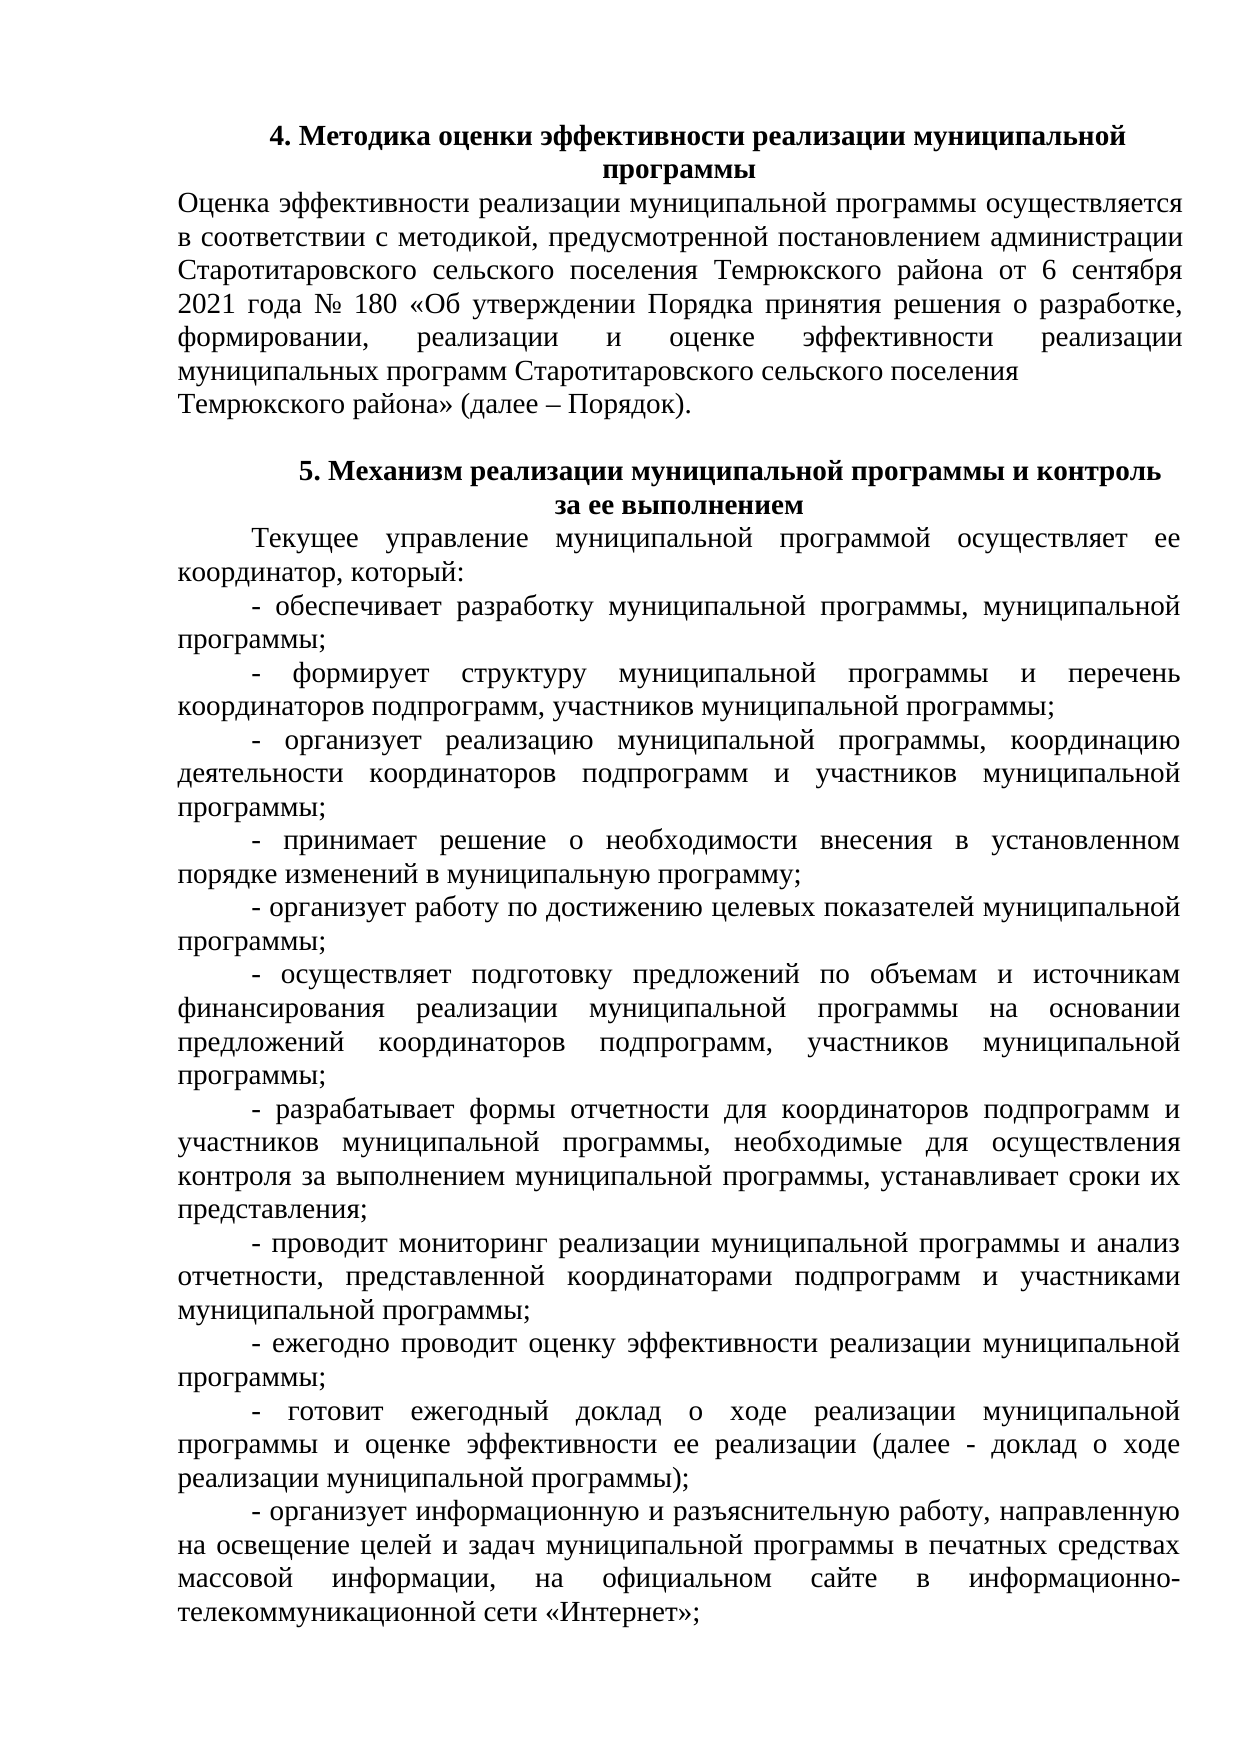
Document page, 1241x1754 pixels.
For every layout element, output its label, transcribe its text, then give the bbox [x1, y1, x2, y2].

title 4. Методика оценки эффективности реализации муниципальной [215, 118, 1181, 152]
text - формирует структуру муниципальной программы и перечень координаторов подпрограмм, участников муниципальной программы; [177, 655, 1181, 722]
text - принимает решение о необходимости внесения в установленном порядке изменений в муниципальную программу; [177, 822, 1181, 889]
title за ее выполнением [177, 487, 1181, 521]
text Текущее управление муниципальной программой осуществляет ее координатор, который: [177, 521, 1181, 588]
text - готовит ежегодный доклад о ходе реализации муниципальной программы и оценке эффективности ее реализации (далее - доклад о ходе реализации муниципальной программы); [177, 1393, 1181, 1493]
text Оценка эффективности реализации муниципальной программы осуществляется в соответствии с методикой, предусмотренной постановлением администрации Старотитаровского сельского поселения Темрюкского района от 6 сентября 2021 года № 180 «Об утверждении Порядка принятия решения о разработке, формировании, реализации и оценке эффективности реализации муниципальных программ Старотитаровского сельского поселения [177, 185, 1183, 386]
text - осуществляет подготовку предложений по объемам и источникам финансирования реализации муниципальной программы на основании предложений координаторов подпрограмм, участников муниципальной программы; [177, 957, 1181, 1091]
text - ежегодно проводит оценку эффективности реализации муниципальной программы; [177, 1326, 1181, 1393]
title 5. Механизм реализации муниципальной программы и контроль [279, 453, 1181, 487]
title программы [177, 152, 1181, 185]
text Темрюкского района» (далее – Порядок). [177, 386, 1181, 420]
text - обеспечивает разработку муниципальной программы, муниципальной программы; [177, 588, 1181, 655]
text - проводит мониторинг реализации муниципальной программы и анализ отчетности, представленной координаторами подпрограмм и участниками муниципальной программы; [177, 1225, 1181, 1326]
text - организует работу по достижению целевых показателей муниципальной программы; [177, 889, 1181, 957]
text - организует реализацию муниципальной программы, координацию деятельности координаторов подпрограмм и участников муниципальной программы; [177, 722, 1181, 822]
text - разрабатывает формы отчетности для координаторов подпрограмм и участников муниципальной программы, необходимые для осуществления контроля за выполнением муниципальной программы, устанавливает сроки их представления; [177, 1091, 1181, 1225]
text - организует информационную и разъяснительную работу, направленную на освещение целей и задач муниципальной программы в печатных средствах массовой информации, на официальном сайте в информационно-телекоммуникационной сети «Интернет»; [177, 1493, 1181, 1627]
